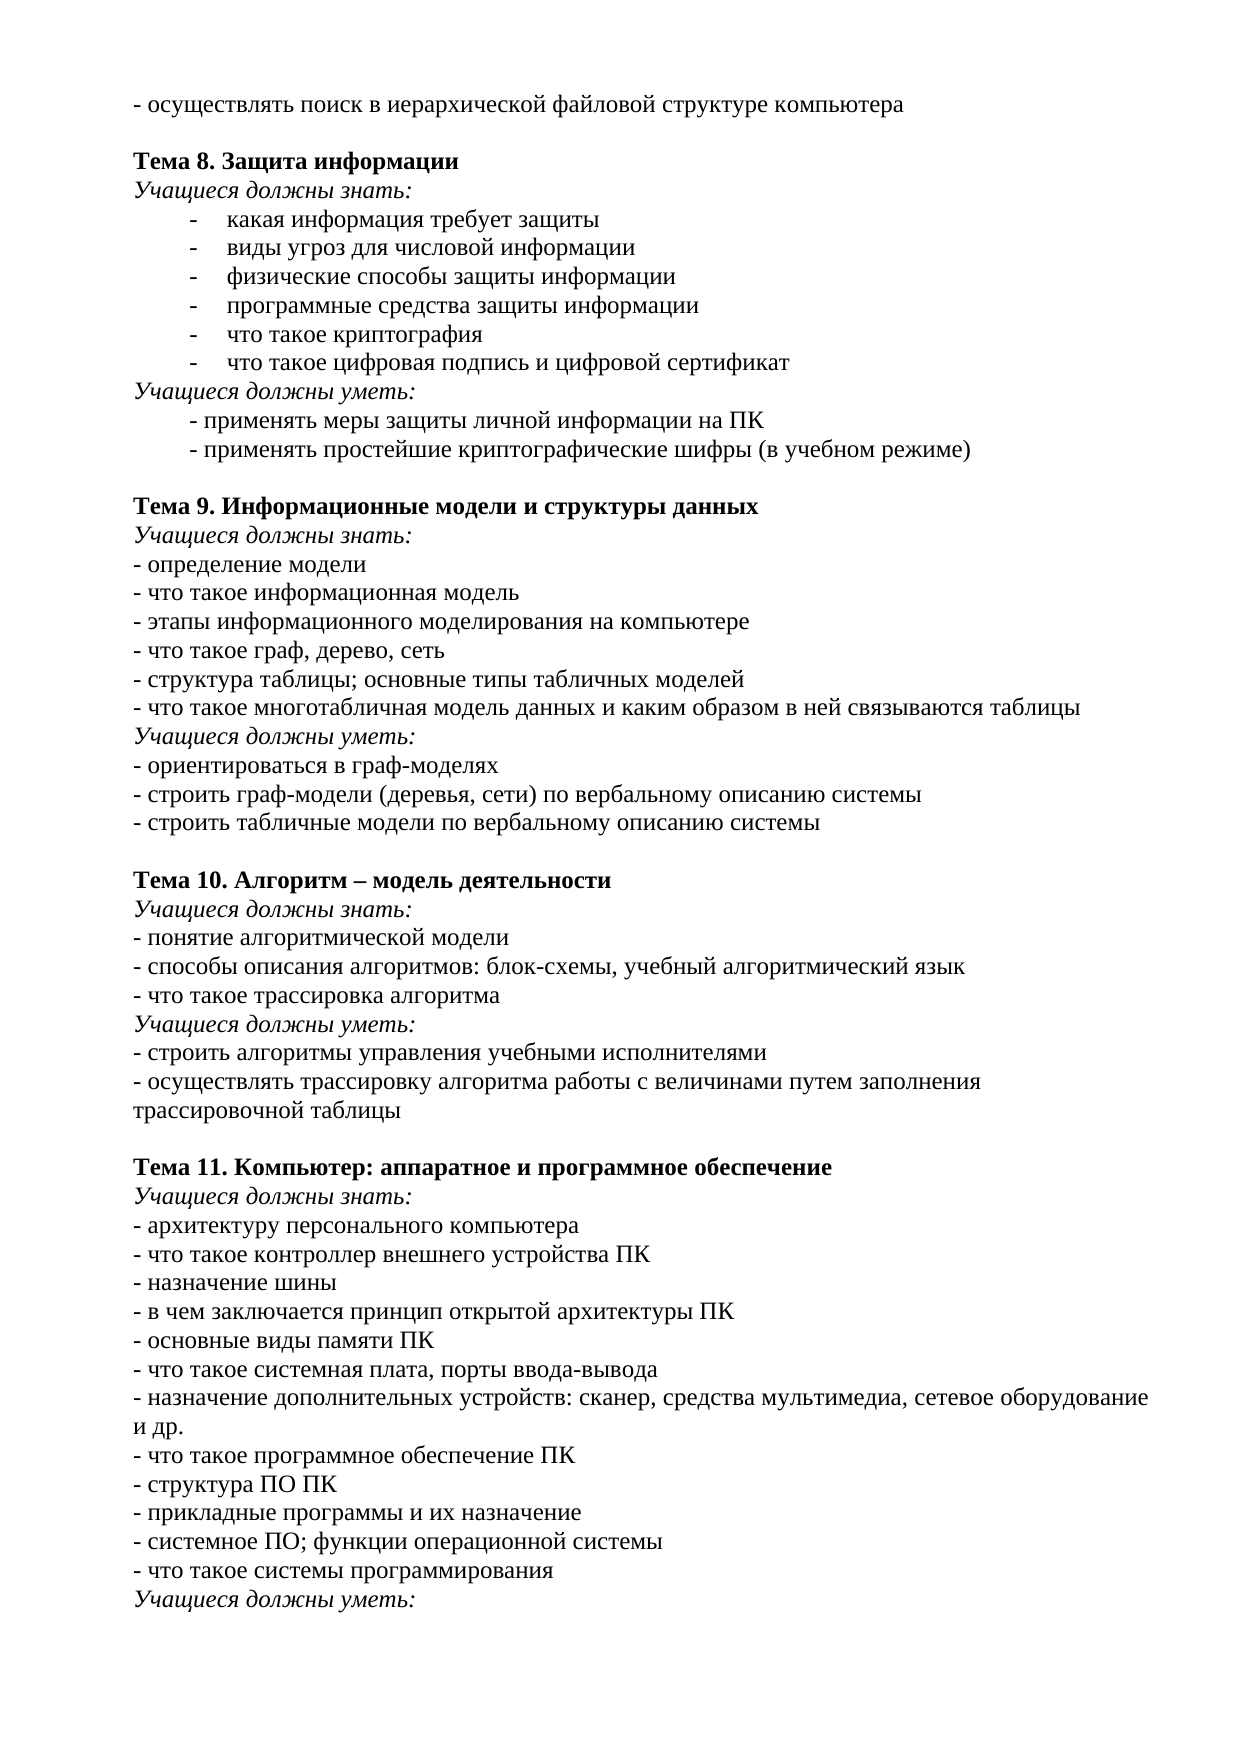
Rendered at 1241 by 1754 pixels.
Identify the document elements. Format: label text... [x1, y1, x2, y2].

list программные средства защиты информации [189, 290, 1152, 319]
text - ориентироваться в граф-моделях [133, 750, 1152, 779]
text Учащиеся должны уметь: [133, 1584, 1152, 1612]
text - основные виды памяти ПК [133, 1325, 1152, 1354]
text - строить алгоритмы управления учебными исполнителями [133, 1037, 1152, 1066]
text Тема 11. Компьютер: аппаратное и программное обеспечение [133, 1152, 1152, 1181]
list что такое цифровая подпись и цифровой сертификат [189, 347, 1152, 376]
text Учащиеся должны уметь: [133, 721, 1152, 750]
text - прикладные программы и их назначение [133, 1497, 1152, 1526]
list какая информация требует защиты [189, 204, 1152, 232]
text - структура ПО ПК [133, 1469, 1152, 1497]
text Тема 8. Защита информации [133, 146, 1152, 175]
list физические способы защиты информации [189, 261, 1152, 290]
text - назначение шины [133, 1267, 1152, 1296]
text - строить граф-модели (деревья, сети) по вербальному описанию системы [133, 779, 1152, 807]
text Учащиеся должны знать: [133, 894, 1152, 922]
text - способы описания алгоритмов: блок-схемы, учебный алгоритмический язык [133, 951, 1152, 980]
text - что такое граф, дерево, сеть [133, 635, 1152, 664]
list виды угроз для числовой информации [189, 232, 1152, 261]
text - что такое контроллер внешнего устройства ПК [133, 1239, 1152, 1267]
text Тема 10. Алгоритм – модель деятельности [133, 865, 1152, 894]
text - строить табличные модели по вербальному описанию системы [133, 807, 1152, 836]
text Учащиеся должны знать: [133, 175, 1152, 204]
text - этапы информационного моделирования на компьютере [133, 606, 1152, 635]
text - системное ПО; функции операционной системы [133, 1526, 1152, 1555]
text - осуществлять поиск в иерархической файловой структуре компьютера [133, 89, 1152, 117]
text - осуществлять трассировку алгоритма работы с величинами путем заполнения трассировочной таблицы [133, 1066, 1152, 1124]
text - в чем заключается принцип открытой архитектуры ПК [133, 1296, 1152, 1325]
text - назначение дополнительных устройств: сканер, средства мультимедиа, сетевое оборудование и др. [133, 1382, 1152, 1440]
text Учащиеся должны знать: [133, 520, 1152, 549]
list что такое криптография [189, 319, 1152, 347]
text - что такое многотабличная модель данных и каким образом в ней связываются таблицы [133, 692, 1152, 721]
text - понятие алгоритмической модели [133, 922, 1152, 951]
text - что такое системная плата, порты ввода-вывода [133, 1354, 1152, 1382]
text - что такое трассировка алгоритма [133, 980, 1152, 1009]
text - определение модели [133, 549, 1152, 577]
text - применять меры защиты личной информации на ПК [189, 405, 1152, 434]
text - архитектуру персонального компьютера [133, 1210, 1152, 1239]
text Тема 9. Информационные модели и структуры данных [133, 491, 1152, 520]
text Учащиеся должны уметь: [133, 376, 1152, 405]
text - применять простейшие криптографические шифры (в учебном режиме) [189, 434, 1152, 462]
text - что такое информационная модель [133, 577, 1152, 606]
text - что такое программное обеспечение ПК [133, 1440, 1152, 1469]
text Учащиеся должны уметь: [133, 1009, 1152, 1037]
text Учащиеся должны знать: [133, 1181, 1152, 1210]
text - что такое системы программирования [133, 1555, 1152, 1584]
text - структура таблицы; основные типы табличных моделей [133, 664, 1152, 692]
